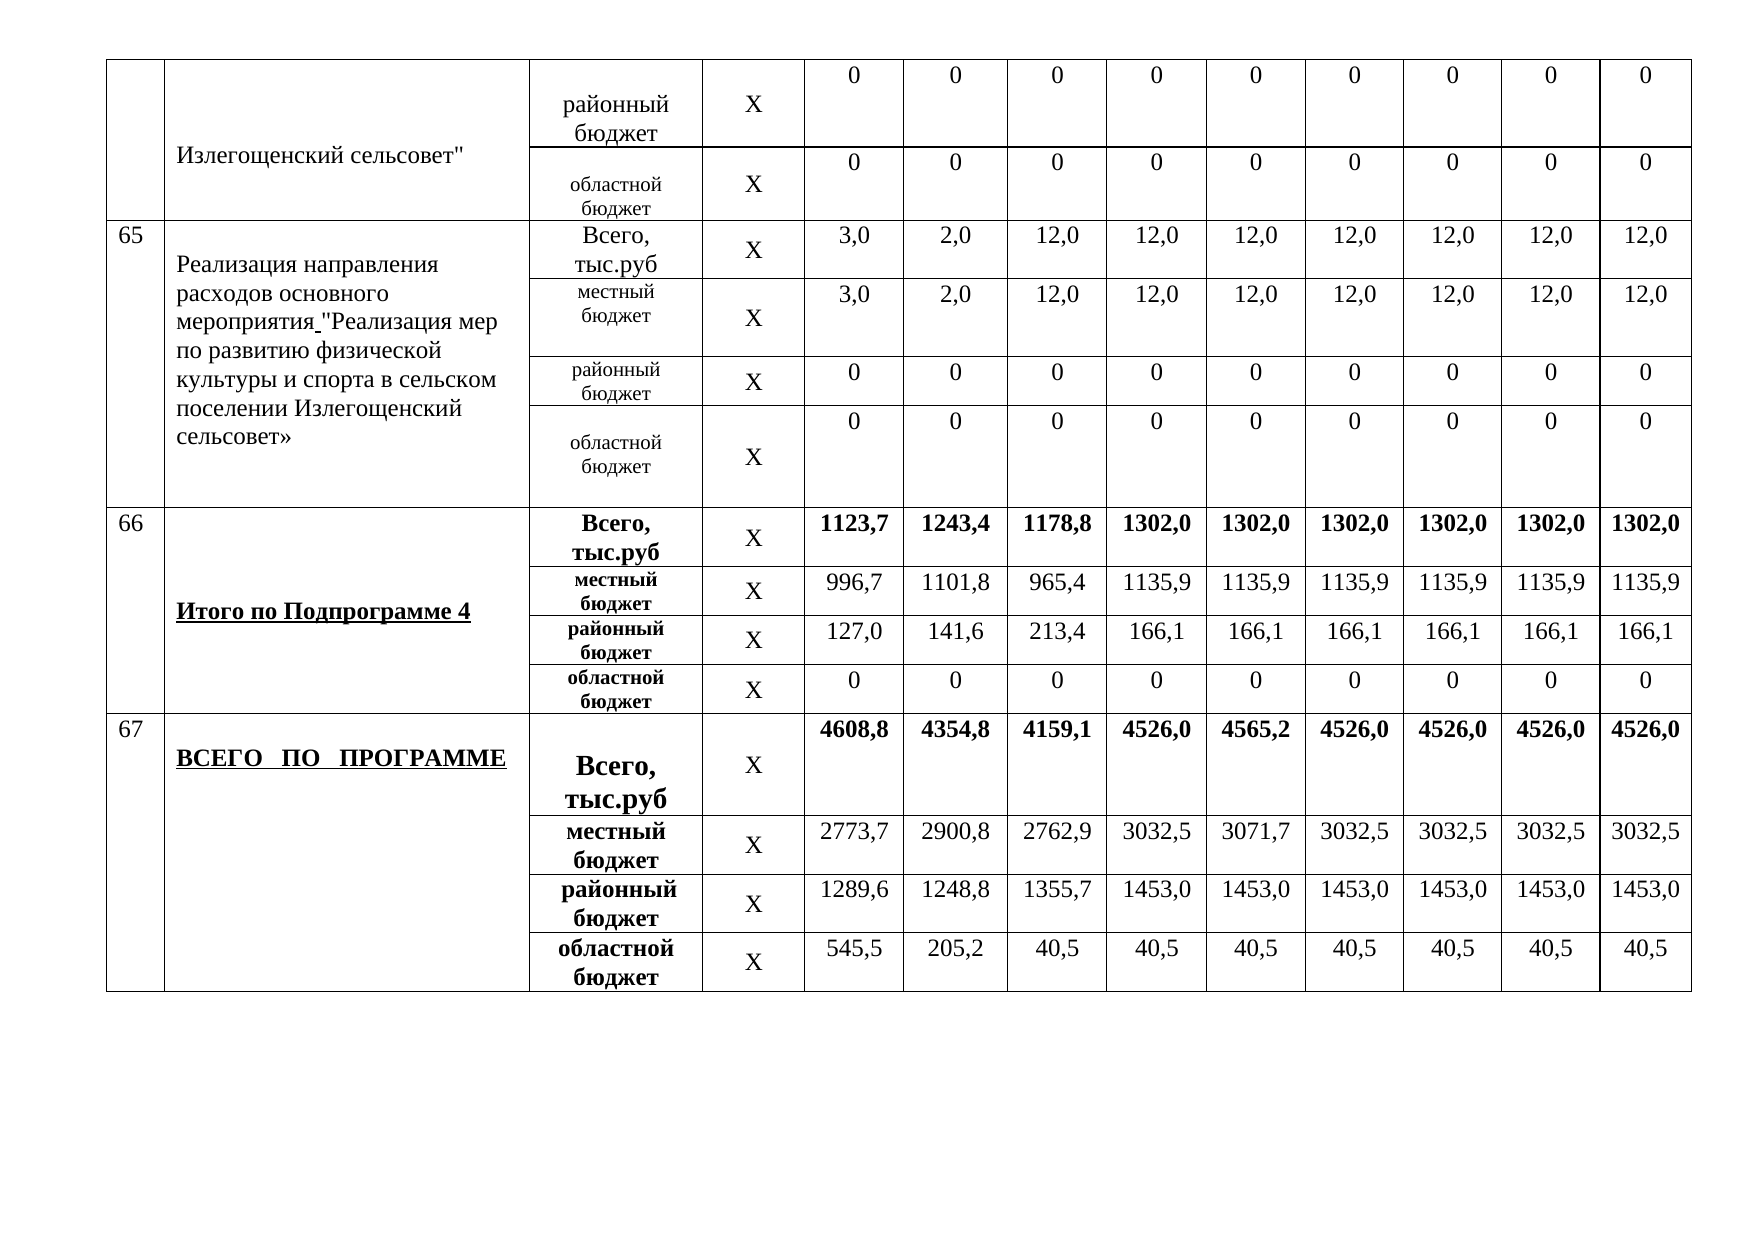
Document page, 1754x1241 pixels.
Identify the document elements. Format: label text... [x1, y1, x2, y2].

table_cell 1453,0 [1207, 875, 1305, 932]
table_cell районный бюджет [530, 60, 702, 146]
table_cell 1101,8 [904, 567, 1007, 615]
table_cell 1453,0 [1502, 875, 1599, 932]
table_cell 0 [1008, 665, 1106, 713]
table_cell 166,1 [1502, 616, 1599, 664]
table_cell 0 [1107, 406, 1206, 507]
table_cell 12,0 [1107, 221, 1206, 278]
table_cell местный бюджет [530, 816, 702, 873]
table_cell 141,6 [904, 616, 1007, 664]
table_cell 12,0 [1404, 221, 1501, 278]
table_cell 67 [107, 714, 164, 991]
table_cell 0 [904, 60, 1007, 146]
table_cell 0 [1207, 60, 1305, 146]
table_cell 4608,8 [805, 714, 903, 815]
table_cell 0 [805, 148, 903, 219]
table_cell Итого по Подпрограмме 4 [165, 508, 529, 713]
table_cell Х [703, 221, 804, 278]
table_cell 1248,8 [904, 875, 1007, 932]
table_cell 12,0 [1207, 279, 1305, 356]
table_cell 0 [805, 406, 903, 507]
table_cell 2,0 [904, 279, 1007, 356]
table_cell Х [703, 60, 804, 146]
table_cell 1123,7 [805, 508, 903, 566]
table_cell 166,1 [1107, 616, 1206, 664]
table_cell 0 [1008, 148, 1106, 219]
table_cell 0 [805, 60, 903, 146]
table_cell 3,0 [805, 279, 903, 356]
table_cell 0 [904, 665, 1007, 713]
table_cell 4526,0 [1502, 714, 1599, 815]
table_cell 0 [1306, 665, 1403, 713]
table_cell 1135,9 [1107, 567, 1206, 615]
table_cell 0 [1404, 665, 1501, 713]
table_cell 965,4 [1008, 567, 1106, 615]
table_cell 0 [1008, 357, 1106, 405]
table_cell 0 [1107, 357, 1206, 405]
table_cell 1243,4 [904, 508, 1007, 566]
table_cell Реализация направления расходов основного мероприятия "Реализация мер по развитию физической культуры и спорта в сельском поселении Излегощенский сельсовет» [165, 221, 529, 507]
table_cell 0 [1207, 406, 1305, 507]
table_cell 66 [107, 508, 164, 713]
table_cell 1302,0 [1107, 508, 1206, 566]
table_cell 1135,9 [1502, 567, 1599, 615]
table_cell Х [703, 279, 804, 356]
table_cell Х [703, 933, 804, 991]
table_cell районный бюджет [530, 357, 702, 405]
table_cell 0 [1207, 665, 1305, 713]
table_cell 0 [1008, 406, 1106, 507]
table_cell 40,5 [1601, 933, 1691, 991]
table_cell 4159,1 [1008, 714, 1106, 815]
table_cell 12,0 [1107, 279, 1206, 356]
table_cell 2773,7 [805, 816, 903, 873]
table_cell Х [703, 148, 804, 219]
table_cell Х [703, 567, 804, 615]
table_cell 1355,7 [1008, 875, 1106, 932]
table_cell 0 [1404, 148, 1501, 219]
table_cell 0 [1601, 406, 1691, 507]
table_cell Х [703, 875, 804, 932]
table_cell 12,0 [1502, 279, 1599, 356]
table_cell 12,0 [1306, 221, 1403, 278]
table_cell 40,5 [1008, 933, 1106, 991]
table_cell 1453,0 [1306, 875, 1403, 932]
table_cell 0 [1207, 148, 1305, 219]
table_cell областной бюджет [530, 933, 702, 991]
table_cell 0 [1306, 60, 1403, 146]
table_cell 12,0 [1207, 221, 1305, 278]
table_cell 0 [1404, 406, 1501, 507]
table_cell 4526,0 [1306, 714, 1403, 815]
table_cell 12,0 [1008, 221, 1106, 278]
table_cell 1453,0 [1601, 875, 1691, 932]
table_cell местный бюджет [530, 279, 702, 356]
table_cell 4526,0 [1107, 714, 1206, 815]
table_cell 12,0 [1601, 221, 1691, 278]
table_cell 0 [1107, 60, 1206, 146]
table_cell Всего, тыс.руб [530, 714, 702, 815]
table_cell 1302,0 [1306, 508, 1403, 566]
table_cell 0 [1306, 406, 1403, 507]
table_cell областной бюджет [530, 665, 702, 713]
table_cell 545,5 [805, 933, 903, 991]
table_cell 0 [1008, 60, 1106, 146]
table_cell 0 [805, 357, 903, 405]
table_cell ВСЕГО ПО ПРОГРАММЕ [165, 714, 529, 991]
table_cell 1453,0 [1107, 875, 1206, 932]
table_cell 0 [904, 357, 1007, 405]
table_cell 0 [1601, 148, 1691, 219]
table_cell Х [703, 508, 804, 566]
table_cell 166,1 [1601, 616, 1691, 664]
table_cell 0 [805, 665, 903, 713]
table_cell 12,0 [1306, 279, 1403, 356]
table_cell 4526,0 [1601, 714, 1691, 815]
table_cell 1302,0 [1502, 508, 1599, 566]
table_cell 166,1 [1306, 616, 1403, 664]
table_cell Всего, тыс.руб [530, 508, 702, 566]
table_cell 3032,5 [1502, 816, 1599, 873]
table_cell 40,5 [1107, 933, 1206, 991]
table_cell областной бюджет [530, 406, 702, 507]
table_cell 4565,2 [1207, 714, 1305, 815]
table_cell 0 [1306, 357, 1403, 405]
table_cell 1135,9 [1207, 567, 1305, 615]
table_cell 12,0 [1601, 279, 1691, 356]
table_cell Всего, тыс.руб [530, 221, 702, 278]
table_cell 4354,8 [904, 714, 1007, 815]
table_cell 166,1 [1207, 616, 1305, 664]
table_cell 1135,9 [1601, 567, 1691, 615]
table_cell 12,0 [1404, 279, 1501, 356]
table_cell 40,5 [1502, 933, 1599, 991]
table_cell 0 [1502, 60, 1599, 146]
table_cell Х [703, 406, 804, 507]
table_cell 2900,8 [904, 816, 1007, 873]
table_cell 2,0 [904, 221, 1007, 278]
table_cell районный бюджет [530, 616, 702, 664]
table_cell 3032,5 [1107, 816, 1206, 873]
table_cell 65 [107, 221, 164, 507]
table_cell 0 [1207, 357, 1305, 405]
table_cell Х [703, 714, 804, 815]
table_cell 1302,0 [1404, 508, 1501, 566]
table_cell местный бюджет [530, 567, 702, 615]
table_cell Х [703, 816, 804, 873]
table_cell 12,0 [1502, 221, 1599, 278]
table_cell 40,5 [1404, 933, 1501, 991]
table_cell 1453,0 [1404, 875, 1501, 932]
table_cell 1302,0 [1601, 508, 1691, 566]
table_cell 0 [904, 406, 1007, 507]
table_cell 1178,8 [1008, 508, 1106, 566]
table_cell 0 [1502, 665, 1599, 713]
table_cell 3032,5 [1601, 816, 1691, 873]
table_cell 0 [1601, 665, 1691, 713]
table_cell 0 [1502, 406, 1599, 507]
table_cell 2762,9 [1008, 816, 1106, 873]
table_cell Х [703, 665, 804, 713]
table_cell 213,4 [1008, 616, 1106, 664]
table_cell 1135,9 [1306, 567, 1403, 615]
table_cell 0 [1107, 148, 1206, 219]
table_cell 0 [1601, 357, 1691, 405]
table_cell 40,5 [1207, 933, 1305, 991]
table_cell 1135,9 [1404, 567, 1501, 615]
table_cell 1289,6 [805, 875, 903, 932]
table_cell 0 [1502, 357, 1599, 405]
table_cell 166,1 [1404, 616, 1501, 664]
table_cell 0 [1601, 60, 1691, 146]
table_cell районный бюджет [530, 875, 702, 932]
table_cell областной бюджет [530, 148, 702, 219]
table_cell 4526,0 [1404, 714, 1501, 815]
table_cell 3032,5 [1306, 816, 1403, 873]
table_cell 12,0 [1008, 279, 1106, 356]
table_cell 127,0 [805, 616, 903, 664]
table_cell 0 [904, 148, 1007, 219]
table_cell 205,2 [904, 933, 1007, 991]
table_cell Х [703, 616, 804, 664]
table_cell 0 [1404, 60, 1501, 146]
table_cell 3,0 [805, 221, 903, 278]
table_cell 0 [1306, 148, 1403, 219]
table_cell 0 [1107, 665, 1206, 713]
table_cell 3071,7 [1207, 816, 1305, 873]
table_cell 0 [1404, 357, 1501, 405]
table_cell 1302,0 [1207, 508, 1305, 566]
table_cell Х [703, 357, 804, 405]
table_cell 0 [1502, 148, 1599, 219]
table_cell 996,7 [805, 567, 903, 615]
table_cell 3032,5 [1404, 816, 1501, 873]
table_cell 40,5 [1306, 933, 1403, 991]
